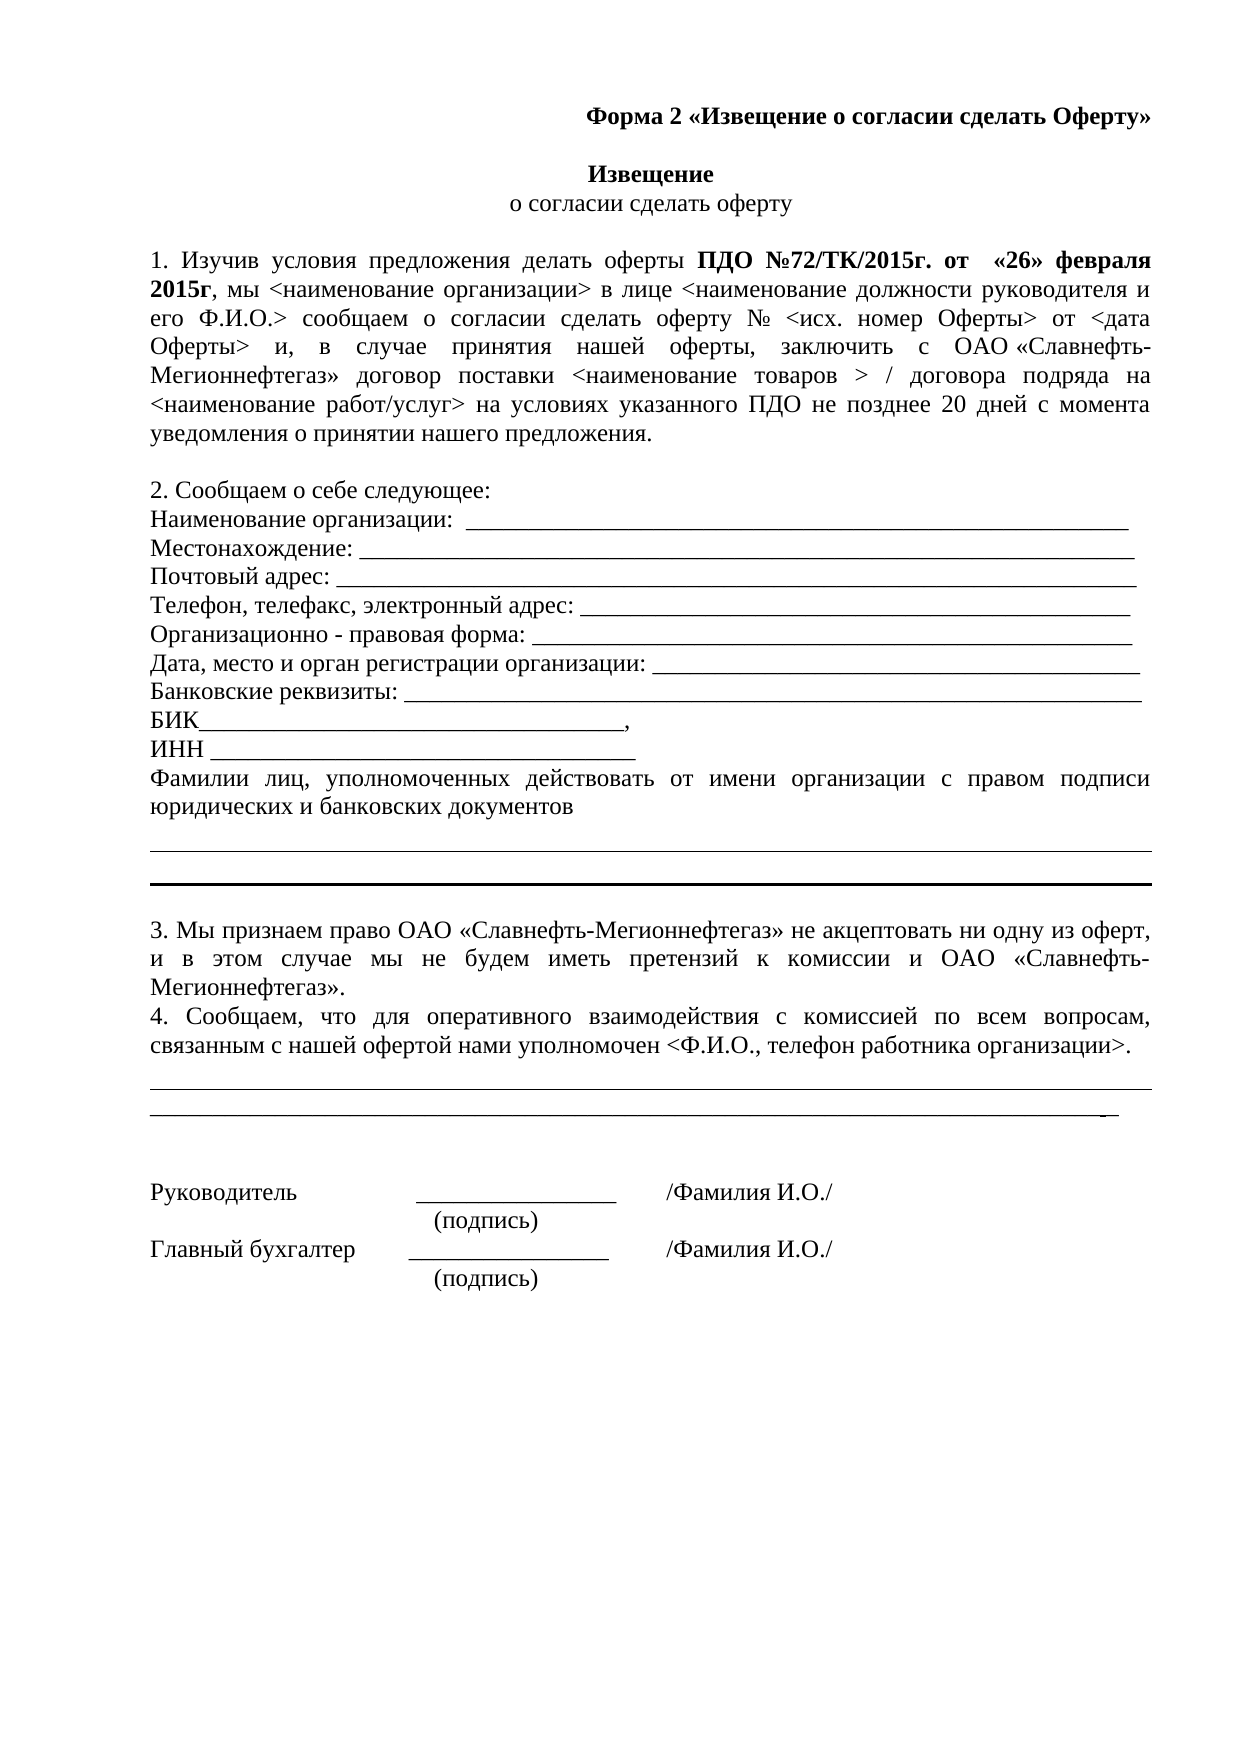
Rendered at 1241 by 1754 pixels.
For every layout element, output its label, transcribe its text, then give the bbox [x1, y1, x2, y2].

text Фамилии лиц, уполномоченных действовать от имени организации с правом подписи юридических и банковских документов [150, 763, 1152, 820]
text о согласии сделать оферту [150, 188, 1152, 216]
text (подпись) [150, 1205, 1152, 1234]
text 1. Изучив условия предложения делать оферты ПДО №72/ТК/2015г. от «26» февраля 2015г, мы <наименование организации> в лице <наименование должности руководителя и его Ф.И.О.> сообщаем о согласии сделать оферту № <исх. номер Оферты> от <дата Оферты> и, в случае принятия нашей оферты, заключить с ОАО «Славнефть-Мегионнефтегаз» договор поставки <наименование товаров > / договора подряда на <наименование работ/услуг> на условиях указанного ПДО не позднее 20 дней с момента уведомления о принятии нашего предложения. [150, 245, 1152, 446]
text 2. Сообщаем о себе следующее: [150, 475, 1152, 504]
text Форма 2 «Извещение о согласии сделать Оферту» [150, 101, 1152, 130]
text БИК__________________________________, [150, 705, 1152, 734]
text 4. Сообщаем, что для оперативного взаимодействия с комиссией по всем вопросам, связанным с нашей офертой нами уполномочен <Ф.И.О., телефон работника организации>. [150, 1001, 1152, 1058]
text Наименование организации: _____________________________________________________ [150, 504, 1152, 533]
text ИНН __________________________________ [150, 734, 1152, 763]
text Организационно - правовая форма: ________________________________________________ [150, 619, 1152, 648]
text Телефон, телефакс, электронный адрес: ____________________________________________ [150, 590, 1152, 619]
text Руководитель ________________ /Фамилия И.О./ [150, 1177, 1152, 1205]
text (подпись) [150, 1263, 1152, 1292]
text Банковские реквизиты: ___________________________________________________________ [150, 676, 1152, 705]
text Дата, место и орган регистрации организации: _______________________________________ [150, 648, 1152, 676]
text Извещение [150, 159, 1152, 188]
text Местонахождение: ______________________________________________________________ [150, 533, 1152, 561]
text 3. Мы признаем право ОАО «Славнефть-Мегионнефтегаз» не акцептовать ни одну из оферт, и в этом случае мы не будем иметь претензий к комиссии и ОАО «Славнефть-Мегионнефтегаз». [150, 915, 1152, 1001]
text Главный бухгалтер ________________ /Фамилия И.О./ [150, 1234, 1152, 1263]
text Почтовый адрес: ________________________________________________________________ [150, 561, 1152, 590]
text ____________________________________________________________________________ _ [150, 1090, 1152, 1119]
